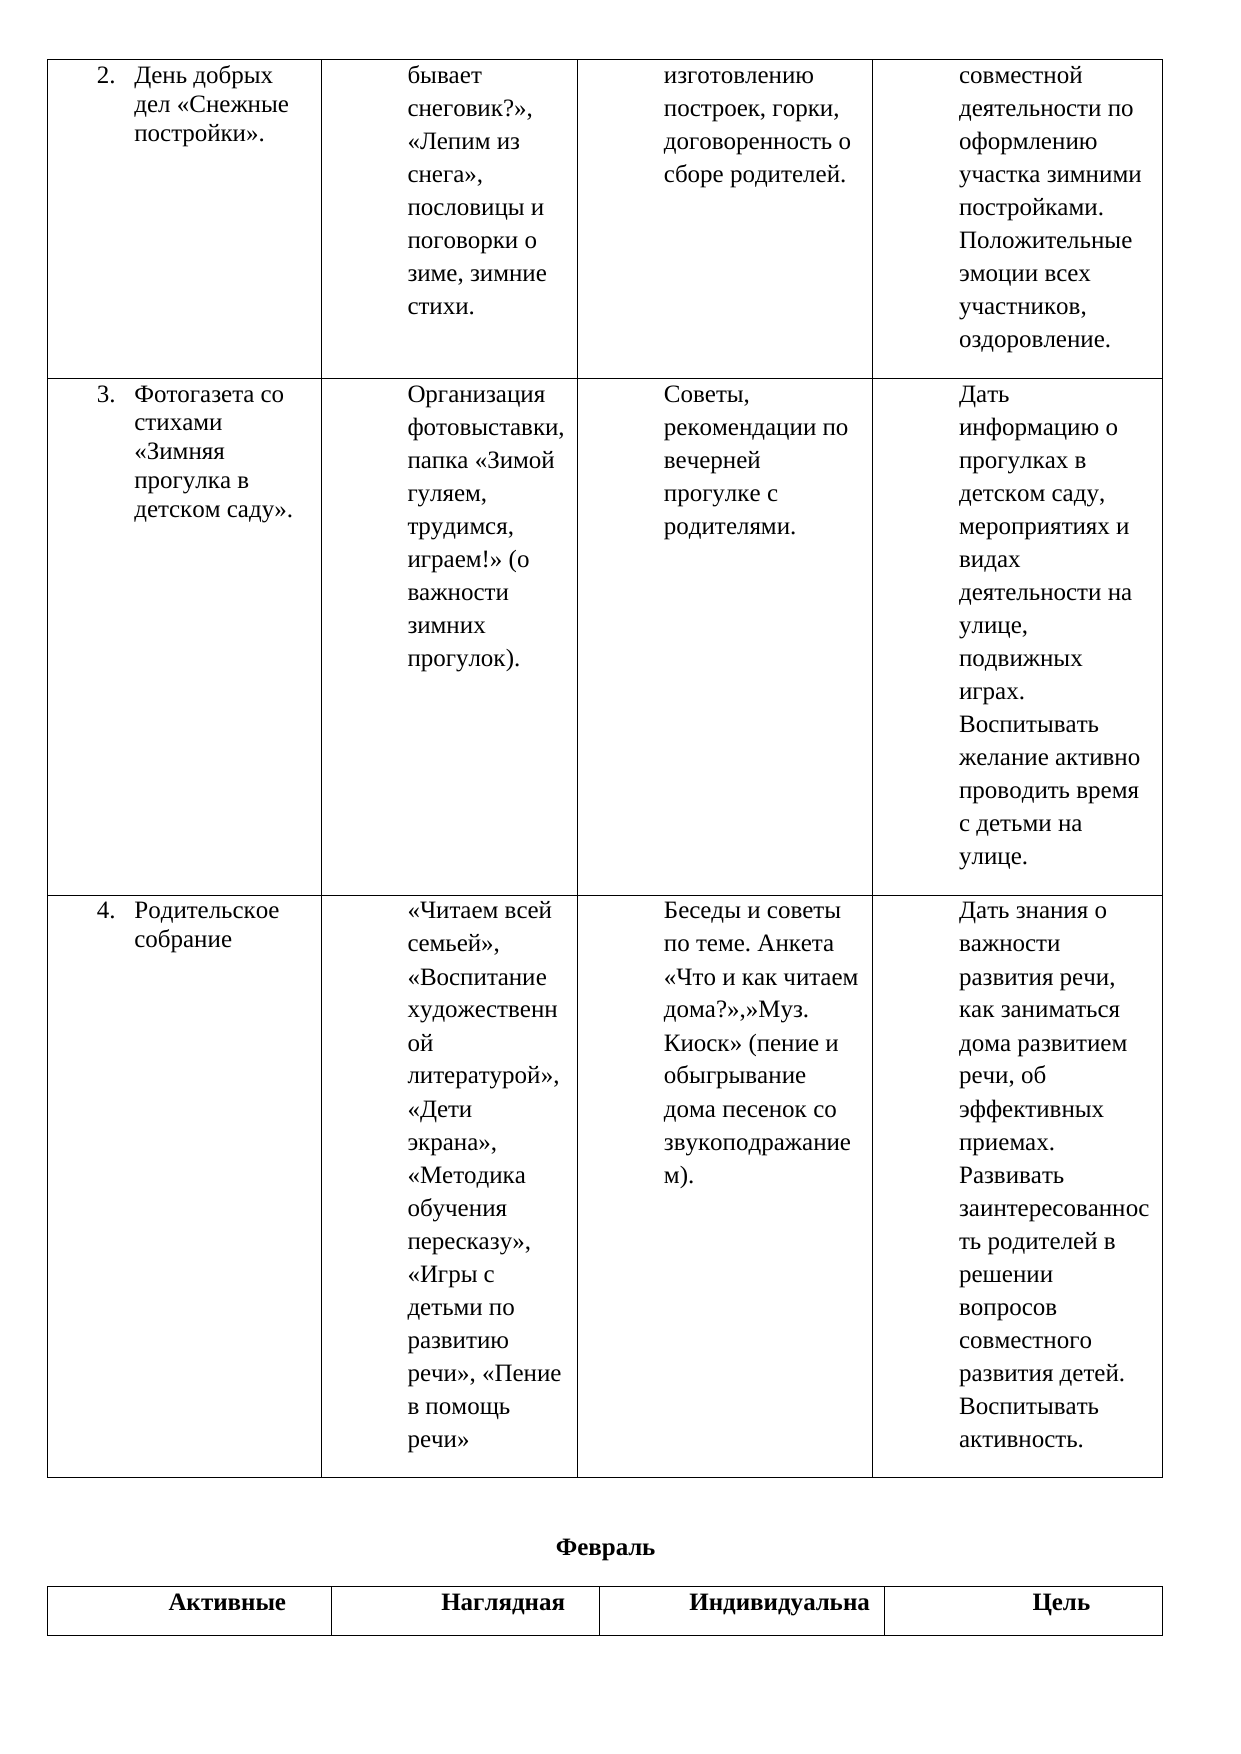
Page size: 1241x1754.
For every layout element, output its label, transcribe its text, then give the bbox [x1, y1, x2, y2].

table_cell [322, 60, 577, 378]
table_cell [873, 60, 1162, 378]
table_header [332, 1587, 599, 1635]
table_cell Беседы и советы по теме. Анкета «Что и как читаем дома?»,»Муз. Киоск» (пение и обыгрывание дома песенок со звукоподражанием). [578, 896, 872, 1477]
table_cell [48, 60, 321, 378]
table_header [600, 1587, 884, 1635]
text Февраль [59, 1532, 1152, 1561]
table_cell Дать информацию о прогулках в детском саду, мероприятиях и видах деятельности на улице, подвижных играх. Воспитывать желание активно проводить время с детьми на улице. [873, 379, 1162, 894]
table_header Цель [885, 1587, 1162, 1635]
table_cell Организация фотовыставки, папка «Зимой гуляем, трудимся, играем!» (о важности зимних прогулок). [322, 379, 577, 894]
table_cell Дать знания о важности развития речи, как заниматься дома развитием речи, об эффективных приемах. Развивать заинтересованность родителей в решении вопросов совместного развития детей. Воспитывать активность. [873, 896, 1162, 1477]
table_cell «Читаем всей семьей», «Воспитание художественной литературой», «Дети экрана», «Методика обучения пересказу», «Игры с детьми по развитию речи», «Пение в помощь речи» [322, 896, 577, 1477]
table_header Активные формы [48, 1587, 331, 1635]
table_cell Советы, рекомендации по вечерней прогулке с родителями. [578, 379, 872, 894]
table_cell Родительское собрание [48, 896, 321, 1477]
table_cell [578, 60, 872, 378]
table_cell Фотогазета со стихами «Зимняя прогулка в детском саду». [48, 379, 321, 894]
